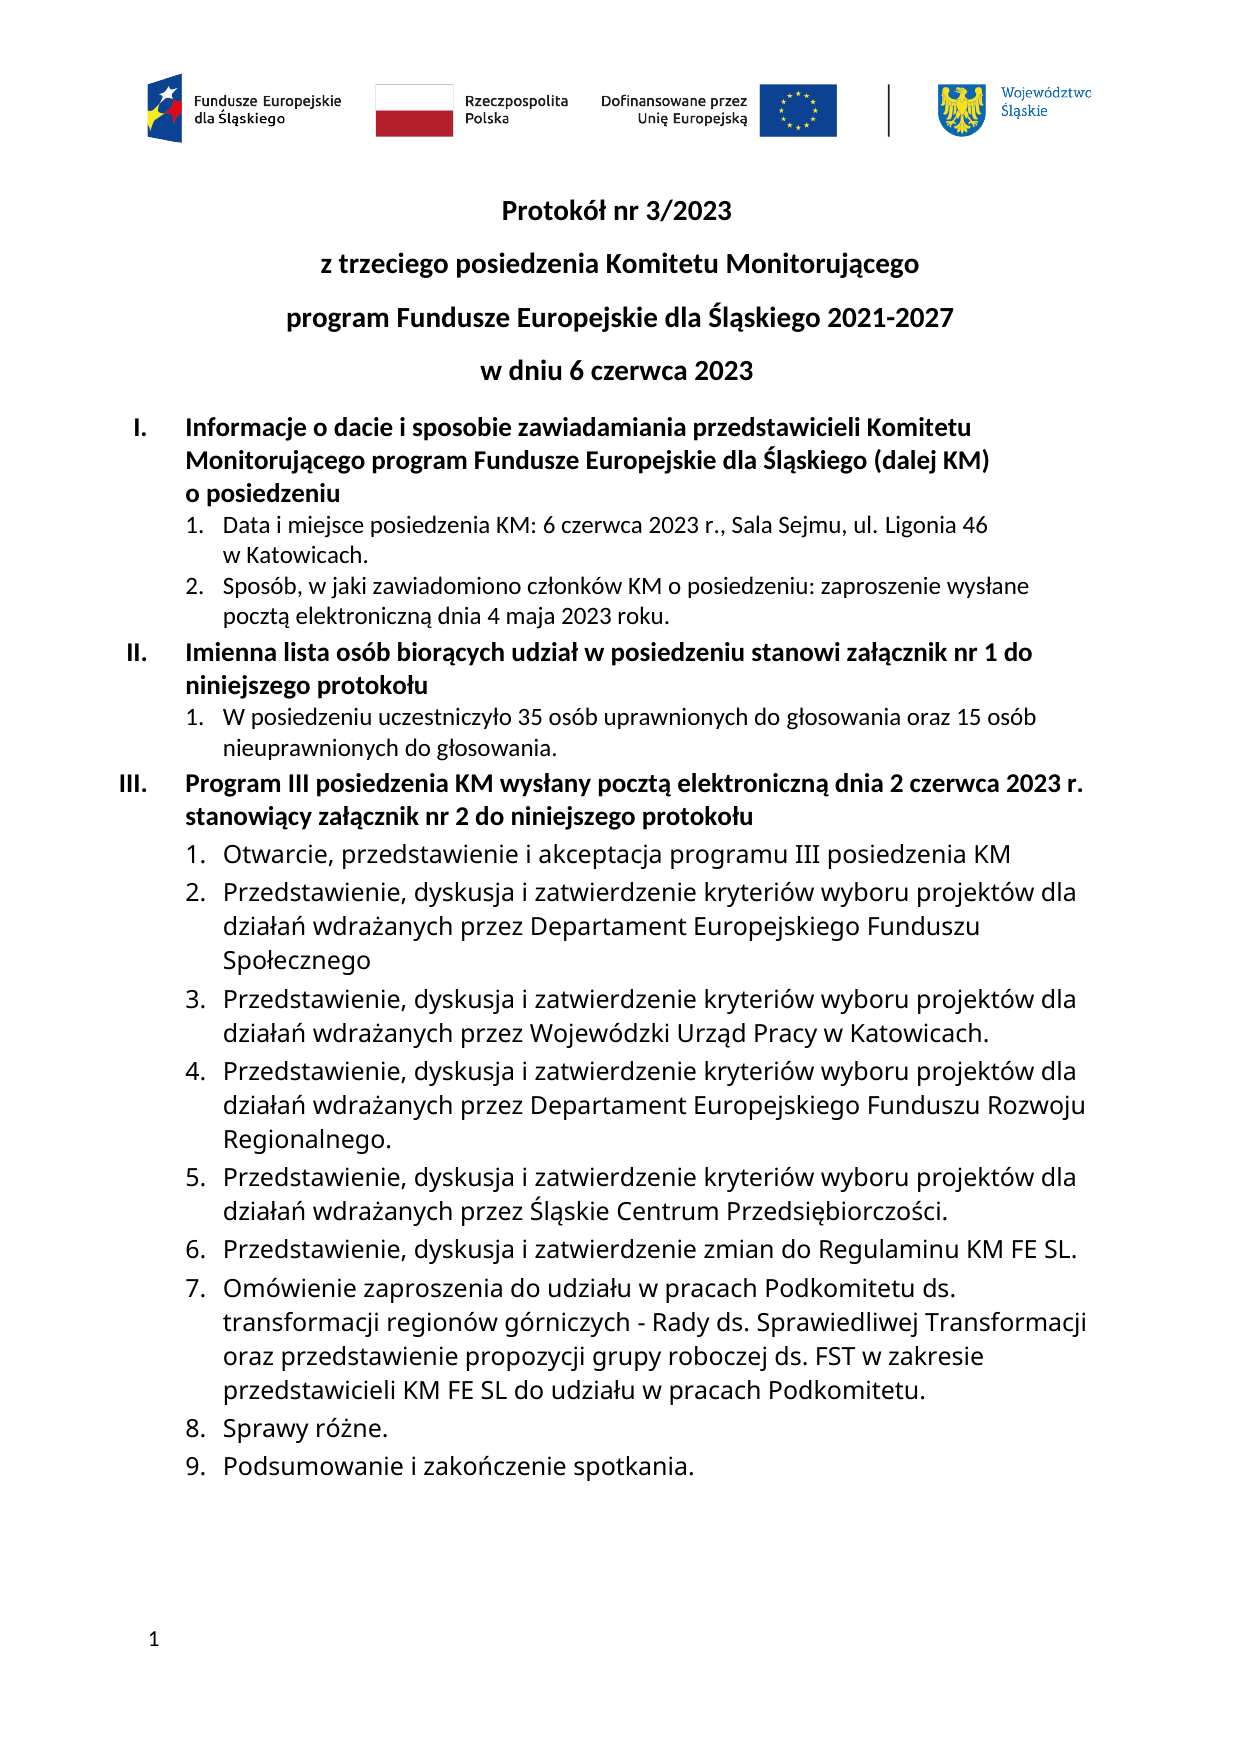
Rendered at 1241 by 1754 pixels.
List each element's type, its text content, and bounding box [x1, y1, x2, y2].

subtitle Przedstawienie, dyskusja i zatwierdzenie kryteriów wyboru projektów dla działań wdrażanych przez Wojewódzki Urząd Pracy w Katowicach. [185, 981, 1093, 1049]
subtitle Przedstawienie, dyskusja i zatwierdzenie kryteriów wyboru projektów dla działań wdrażanych przez Departament Europejskiego Funduszu Społecznego [185, 875, 1093, 977]
list W posiedzeniu uczestniczyło 35 osób uprawnionych do głosowania oraz 15 osób nieuprawnionych do głosowania. [185, 701, 1093, 762]
subtitle Omówienie zaproszenia do udziału w pracach Podkomitetu ds. transformacji regionów górniczych - Rady ds. Sprawiedliwej Transformacji oraz przedstawienie propozycji grupy roboczej ds. FST w zakresie przedstawicieli KM FE SL do udziału w pracach Podkomitetu. [185, 1270, 1093, 1407]
subtitle Podsumowanie i zakończenie spotkania. [185, 1449, 1093, 1483]
list Sposób, w jaki zawiadomiono członków KM o posiedzeniu: zaproszenie wysłane pocztą elektroniczną dnia 4 maja 2023 roku. [185, 570, 1093, 631]
subtitle Sprawy różne. [185, 1411, 1093, 1445]
subtitle Informacje o dacie i sposobie zawiadamiania przedstawicieli Komitetu Monitorującego program Fundusze Europejskie dla Śląskiego (dalej KM) o posiedzeniu [148, 410, 1093, 509]
subtitle Przedstawienie, dyskusja i zatwierdzenie zmian do Regulaminu KM FE SL. [185, 1232, 1093, 1266]
subtitle Protokół nr 3/2023 z trzeciego posiedzenia Komitetu Monitorującego program Fundusze Europejskie dla Śląskiego 2021-2027 w dniu 6 czerwca 2023 [148, 192, 1093, 388]
subtitle Otwarcie, przedstawienie i akceptacja programu III posiedzenia KM [185, 837, 1093, 871]
list Data i miejsce posiedzenia KM: 6 czerwca 2023 r., Sala Sejmu, ul. Ligonia 46 w Katowicach. [185, 509, 1093, 570]
subtitle Program III posiedzenia KM wysłany pocztą elektroniczną dnia 2 czerwca 2023 r. stanowiący załącznik nr 2 do niniejszego protokołu [148, 766, 1093, 832]
picture [147, 73, 1092, 143]
subtitle Przedstawienie, dyskusja i zatwierdzenie kryteriów wyboru projektów dla działań wdrażanych przez Śląskie Centrum Przedsiębiorczości. [185, 1160, 1093, 1228]
subtitle Przedstawienie, dyskusja i zatwierdzenie kryteriów wyboru projektów dla działań wdrażanych przez Departament Europejskiego Funduszu Rozwoju Regionalnego. [185, 1053, 1093, 1156]
subtitle Imienna lista osób biorących udział w posiedzeniu stanowi załącznik nr 1 do niniejszego protokołu [148, 635, 1093, 701]
